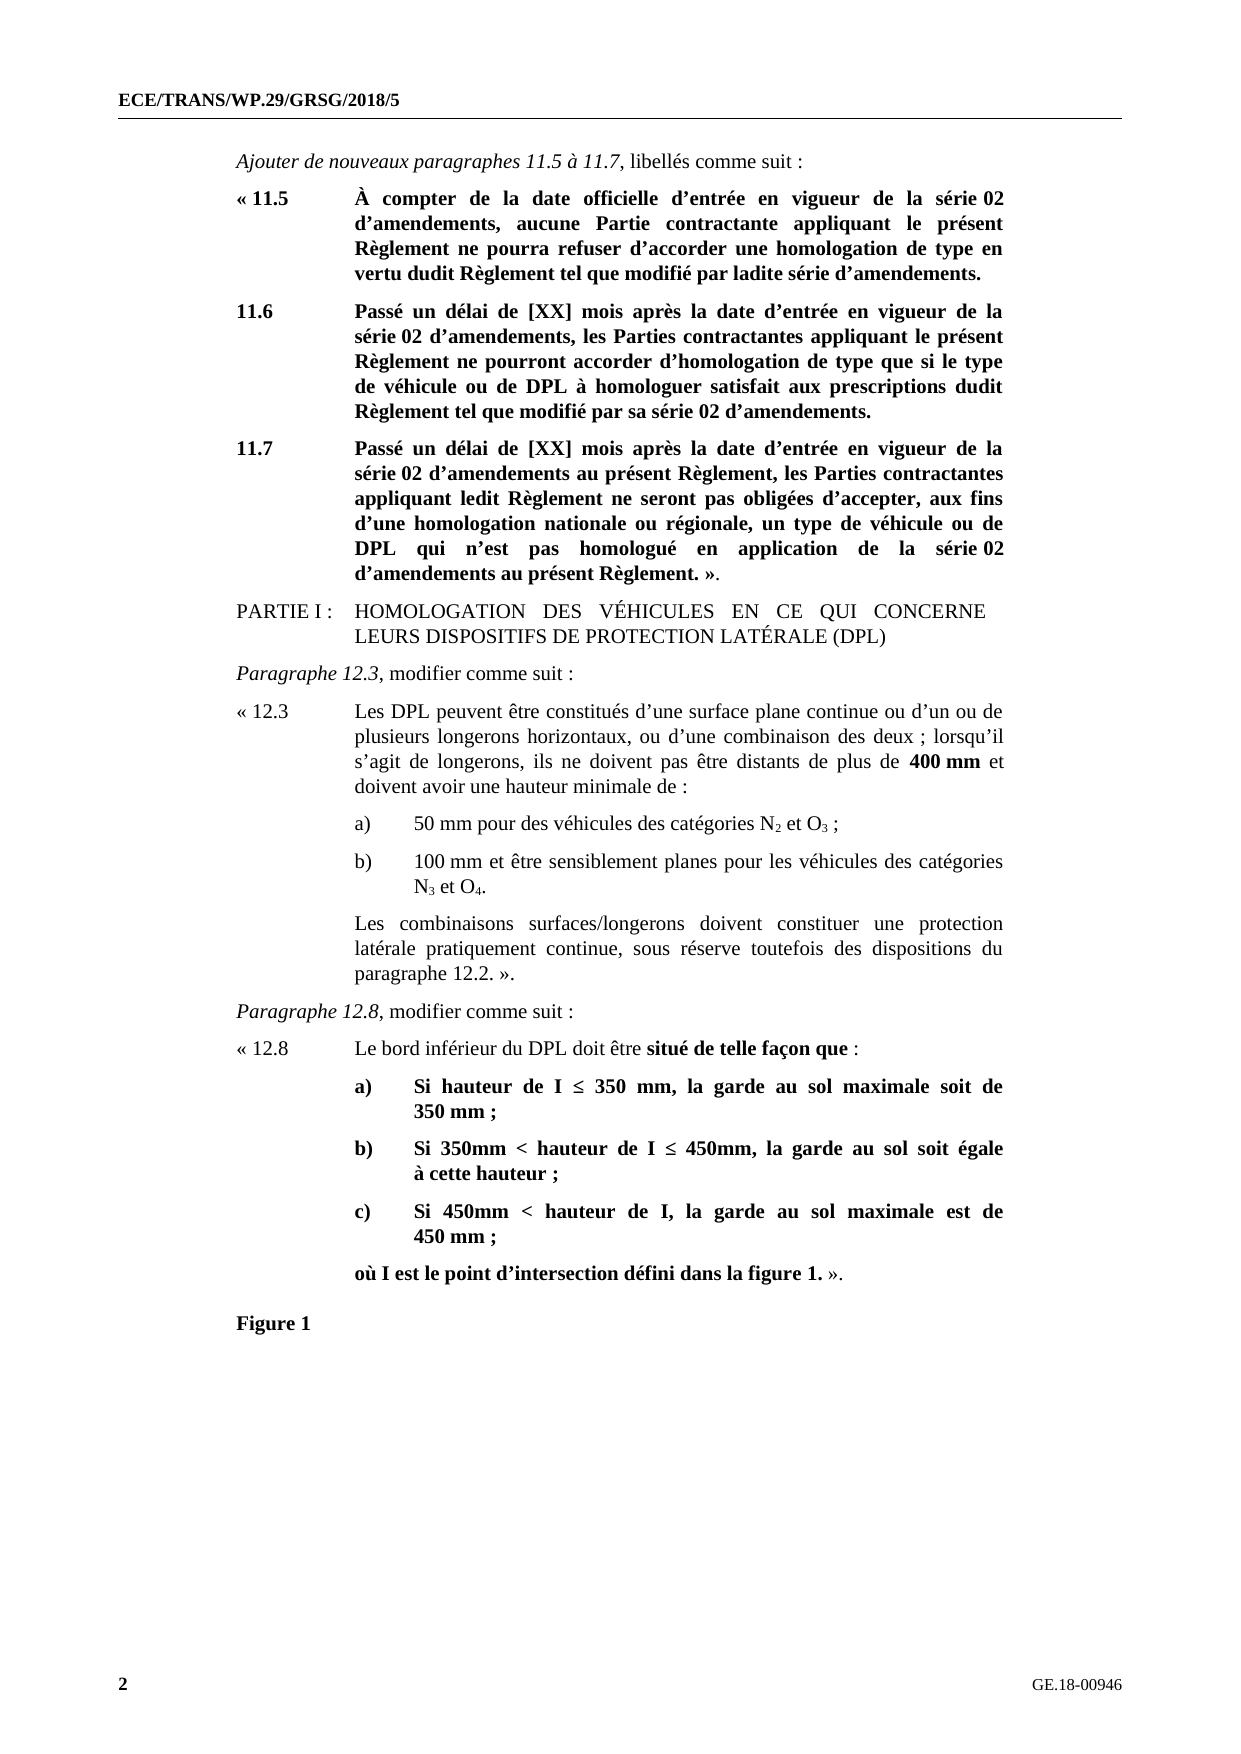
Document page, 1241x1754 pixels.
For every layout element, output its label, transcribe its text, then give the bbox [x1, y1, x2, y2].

text Figure 1 [118, 1310, 1004, 1335]
text Ajouter de nouveaux paragraphes 11.5 à 11.7, libellés comme suit : [236, 148, 1004, 173]
text Paragraphe 12.3, modifier comme suit : [236, 660, 1004, 685]
text 11.6 Passé un délai de [XX] mois après la date d’entrée en vigueur de la série 02 d’amendements, les Parties contractantes appliquant le présent Règlement ne pourront accorder d’homologation de type que si le type de véhicule ou de DPL à homologuer satisfait aux prescriptions dudit Règlement tel que modifié par sa série 02 d’amendements. [236, 298, 1004, 423]
text PARTIE I : HOMOLOGATION DES VÉHICULES EN CE QUI CONCERNE LEURS DISPOSITIFS DE PROTECTION LATÉRALE (DPL) [236, 598, 1004, 648]
text Les combinaisons surfaces/longerons doivent constituer une protection latérale pratiquement continue, sous réserve toutefois des dispositions du paragraphe 12.2. ». [354, 910, 1004, 985]
text b) Si 350mm < hauteur de I ≤ 450mm, la garde au sol soit égale à cette hauteur ; [354, 1135, 1004, 1185]
text où I est le point d’intersection défini dans la figure 1. ». [354, 1260, 1004, 1285]
text a) 50 mm pour des véhicules des catégories N2 et O3 ; [354, 810, 1004, 835]
text « 11.5 À compter de la date officielle d’entrée en vigueur de la série 02 d’amendements, aucune Partie contractante appliquant le présent Règlement ne pourra refuser d’accorder une homologation de type en vertu dudit Règlement tel que modifié par ladite série d’amendements. [236, 185, 1004, 285]
text « 12.3 Les DPL peuvent être constitués d’une surface plane continue ou d’un ou de plusieurs longerons horizontaux, ou d’une combinaison des deux ; lorsqu’il s’agit de longerons, ils ne doivent pas être distants de plus de 400 mm et doivent avoir une hauteur minimale de : [236, 698, 1004, 798]
text Paragraphe 12.8, modifier comme suit : [236, 998, 1004, 1023]
text b) 100 mm et être sensiblement planes pour les véhicules des catégories N3 et O4. [354, 848, 1004, 898]
text a) Si hauteur de I ≤ 350 mm, la garde au sol maximale soit de 350 mm ; [354, 1073, 1004, 1123]
text 11.7 Passé un délai de [XX] mois après la date d’entrée en vigueur de la série 02 d’amendements au présent Règlement, les Parties contractantes appliquant ledit Règlement ne seront pas obligées d’accepter, aux fins d’une homologation nationale ou régionale, un type de véhicule ou de DPL qui n’est pas homologué en application de la série 02 d’amendements au présent Règlement. ». [236, 435, 1004, 585]
text « 12.8 Le bord inférieur du DPL doit être situé de telle façon que : [236, 1035, 1004, 1060]
text c) Si 450mm < hauteur de I, la garde au sol maximale est de 450 mm ; [354, 1198, 1004, 1248]
